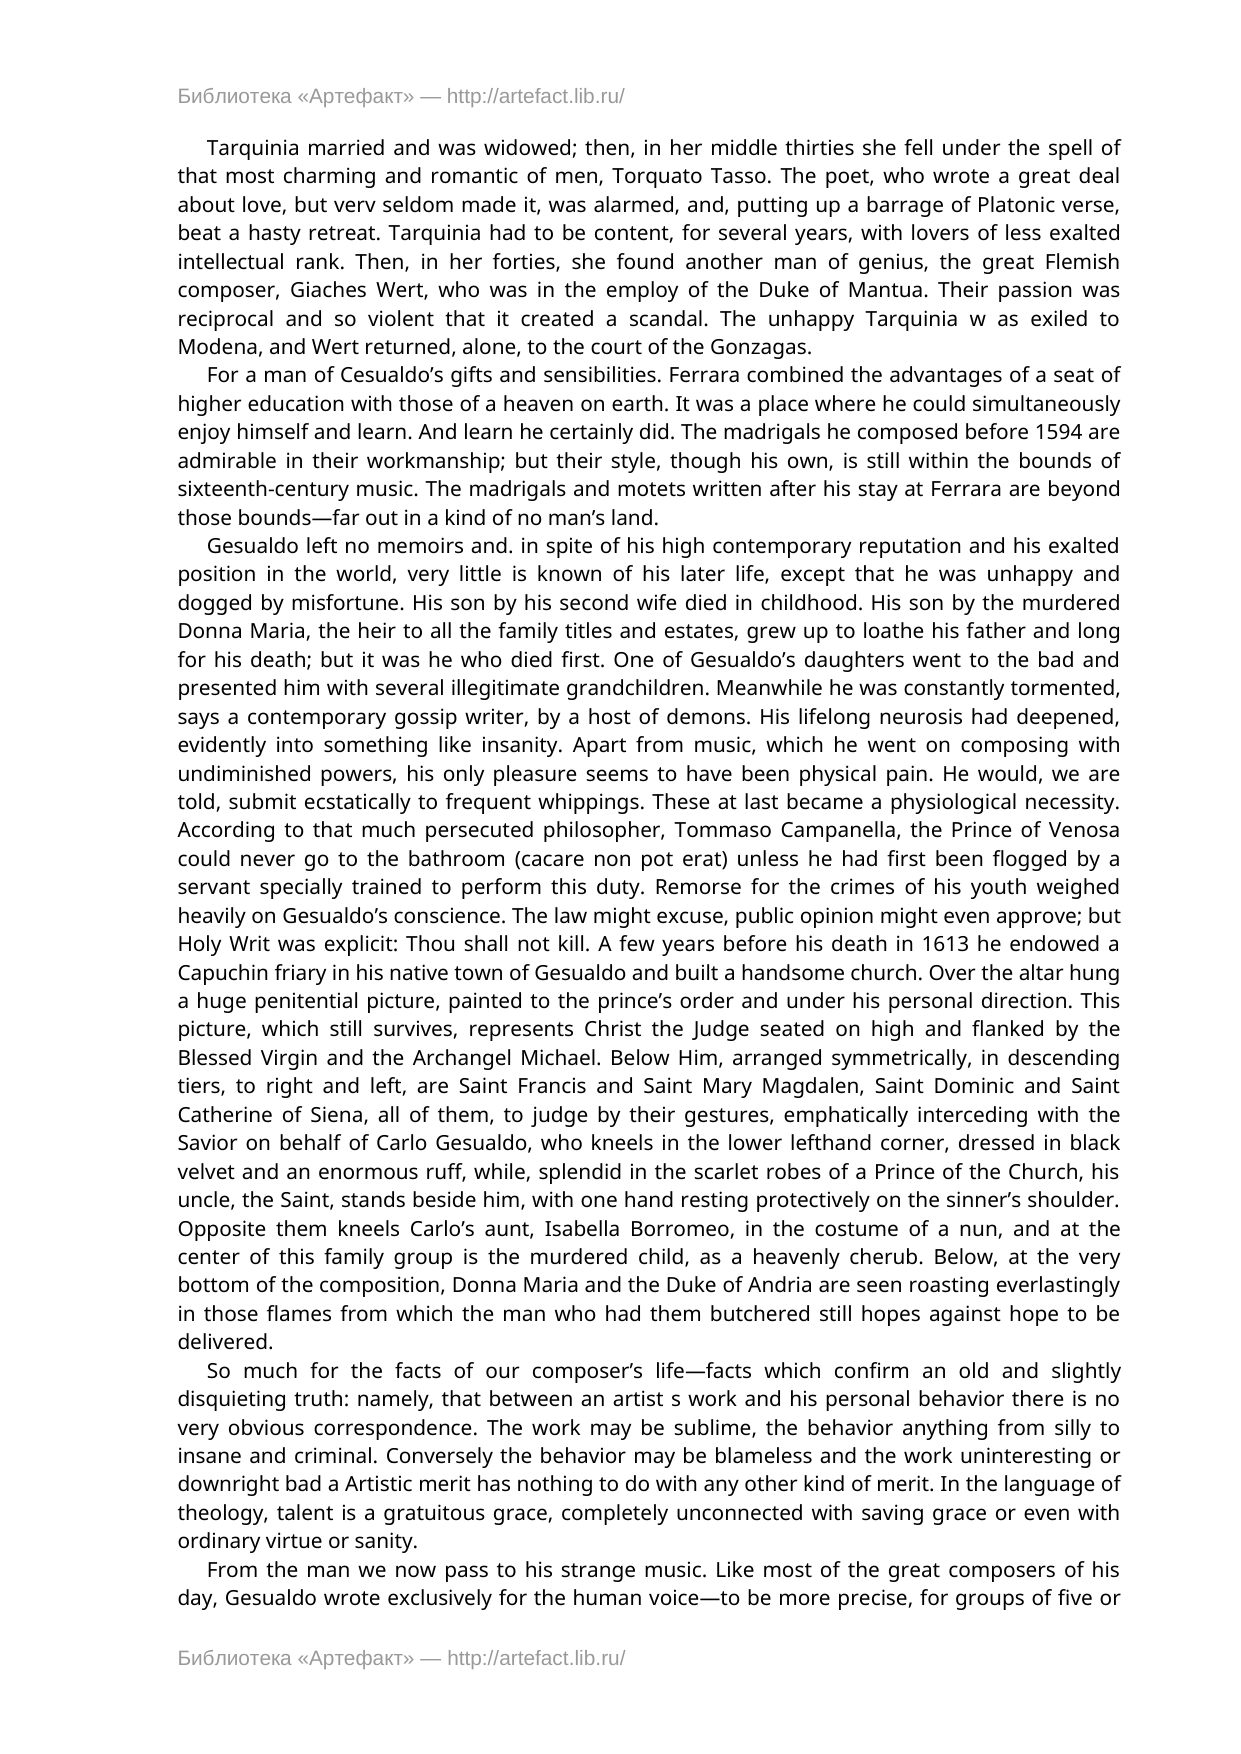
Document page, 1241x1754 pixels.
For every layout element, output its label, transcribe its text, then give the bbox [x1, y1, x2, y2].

text For a man of Cesualdo’s gifts and sensibilities. Ferrara combined the advantages of a seat of higher education with those of a heaven on earth. It was a place where he could simultaneously enjoy himself and learn. And learn he certainly did. The madrigals he composed before 1594 are admirable in their workmanship; but their style, though his own, is still within the bounds of sixteenth-century music. The madrigals and motets written after his stay at Ferrara are beyond those bounds—far out in a kind of no man’s land. [177, 361, 1122, 531]
text Tarquinia married and was widowed; then, in her middle thirties she fell under the spell of that most charming and romantic of men, Torquato Tasso. The poet, who wrote a great deal about love, but verv seldom made it, was alarmed, and, putting up a barrage of Platonic verse, beat a hasty retreat. Tarquinia had to be content, for several years, with lovers of less exalted intellectual rank. Then, in her forties, she found another man of genius, the great Flemish composer, Giaches Wert, who was in the employ of the Duke of Mantua. Their passion was reciprocal and so violent that it created a scandal. The unhappy Tarquinia w as exiled to Modena, and Wert returned, alone, to the court of the Gonzagas. [177, 133, 1122, 361]
text So much for the facts of our composer’s life—facts which confirm an old and slightly disquieting truth: namely, that between an artist s work and his personal behavior there is no very obvious correspondence. The work may be sublime, the behavior anything from silly to insane and criminal. Conversely the behavior may be blameless and the work uninteresting or downright bad a Artistic merit has nothing to do with any other kind of merit. In the language of theology, talent is a gratuitous grace, completely unconnected with saving grace or even with ordinary virtue or sanity. [177, 1356, 1122, 1555]
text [177, 1555, 1122, 1612]
text Gesualdo left no memoirs and. in spite of his high contemporary reputation and his exalted position in the world, very little is known of his later life, except that he was unhappy and dogged by misfortune. His son by his second wife died in childhood. His son by the murdered Donna Maria, the heir to all the family titles and estates, grew up to loathe his father and long for his death; but it was he who died first. One of Gesualdo’s daughters went to the bad and presented him with several illegitimate grandchildren. Meanwhile he was constantly tormented, says a contemporary gossip writer, by a host of demons. His lifelong neurosis had deepened, evidently into something like insanity. Apart from music, which he went on composing with undiminished powers, his only pleasure seems to have been physical pain. He would, we are told, submit ecstatically to frequent whippings. These at last became a physiological necessity. According to that much persecuted philosopher, Tommaso Campanella, the Prince of Venosa could never go to the bathroom (cacare non pot erat) unless he had first been flogged by a servant specially trained to perform this duty. Remorse for the crimes of his youth weighed heavily on Gesualdo’s conscience. The law might excuse, public opinion might even approve; but Holy Writ was explicit: Thou shall not kill. A few years before his death in 1613 he endowed a Capuchin friary in his native town of Gesualdo and built a handsome church. Over the altar hung a huge penitential picture, painted to the prince’s order and under his personal direction. This picture, which still survives, represents Christ the Judge seated on high and flanked by the Blessed Virgin and the Archangel Michael. Below Him, arranged symmetrically, in descending tiers, to right and left, are Saint Francis and Saint Mary Magdalen, Saint Dominic and Saint Catherine of Siena, all of them, to judge by their gestures, emphatically interceding with the Savior on behalf of Carlo Gesualdo, who kneels in the lower lefthand corner, dressed in black velvet and an enormous ruff, while, splendid in the scarlet robes of a Prince of the Church, his uncle, the Saint, stands beside him, with one hand resting protectively on the sinner’s shoulder. Opposite them kneels Carlo’s aunt, Isabella Borromeo, in the costume of a nun, and at the center of this family group is the murdered child, as a heavenly cherub. Below, at the very bottom of the composition, Donna Maria and the Duke of Andria are seen roasting everlastingly in those flames from which the man who had them butchered still hopes against hope to be delivered. [177, 531, 1122, 1356]
